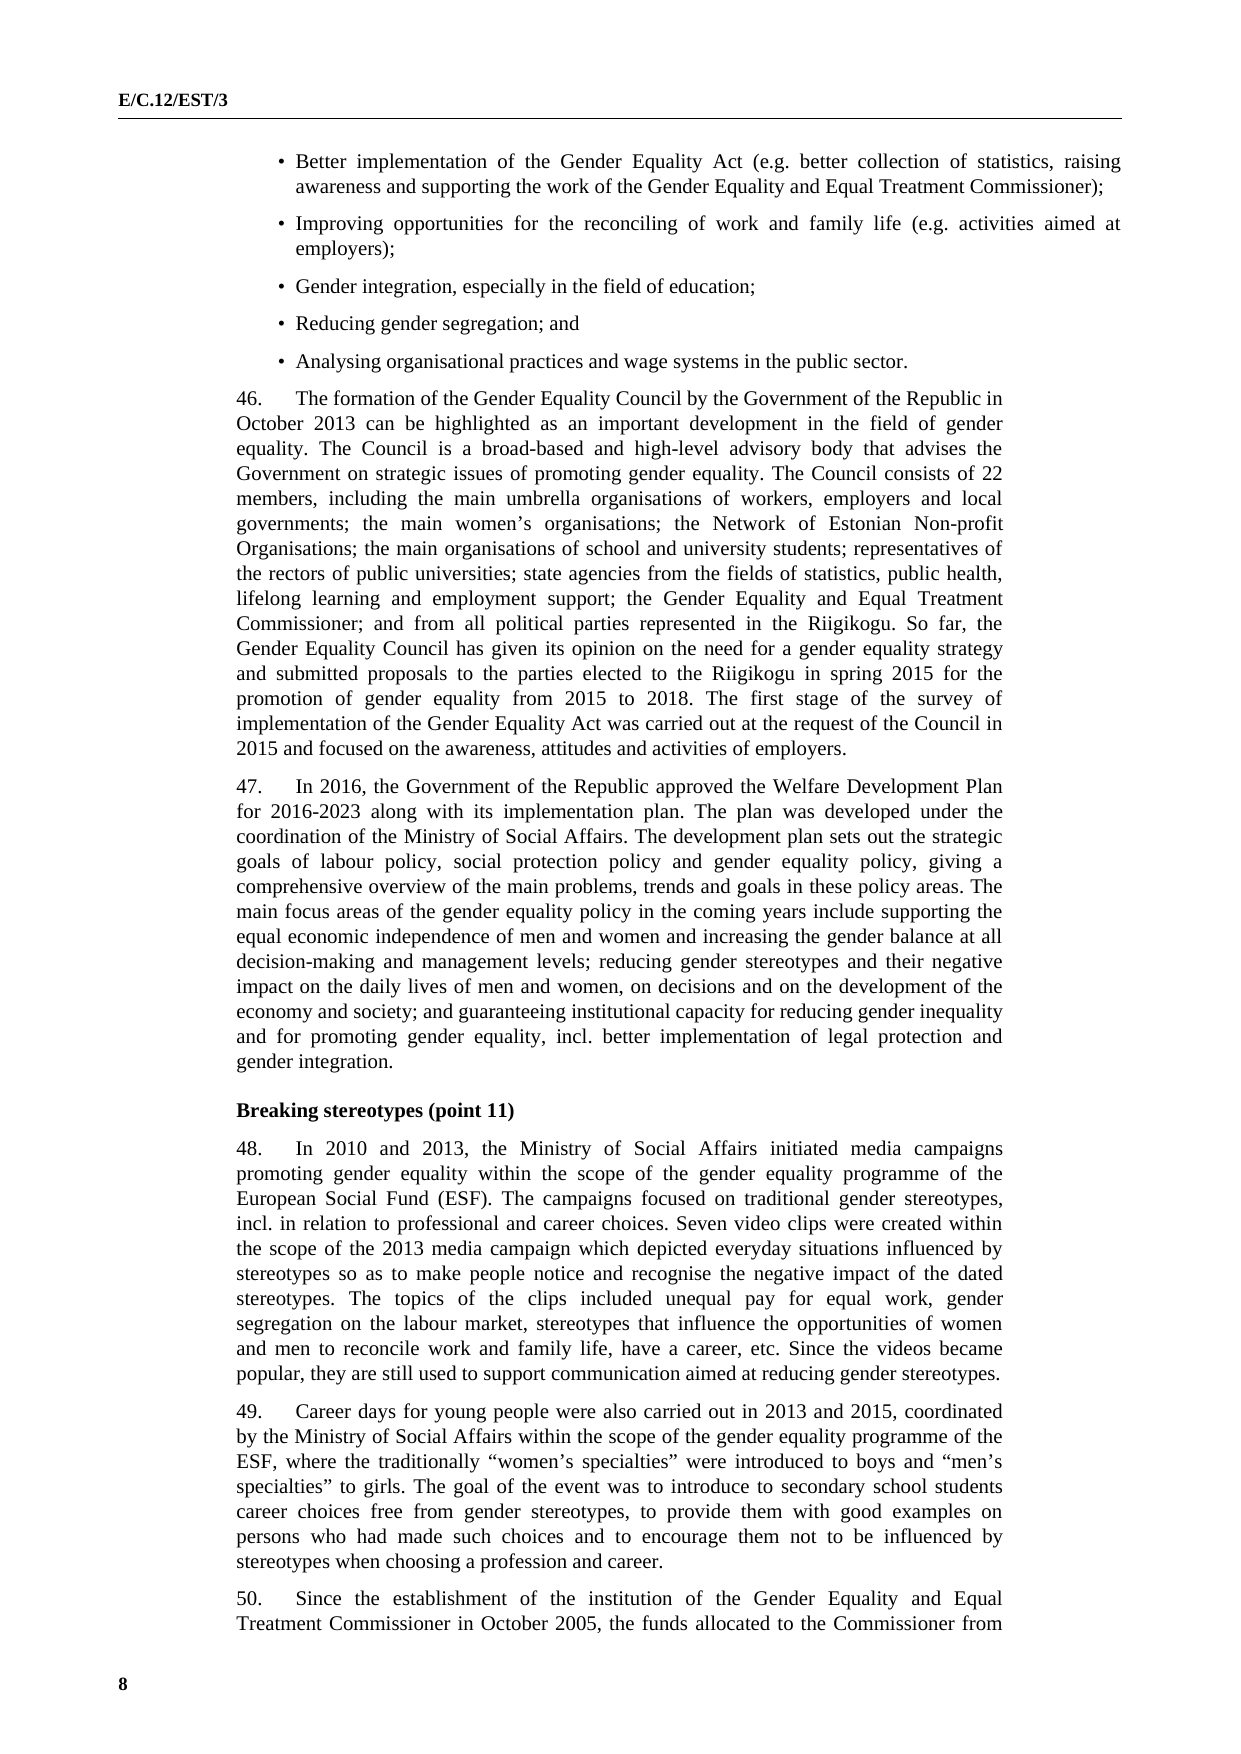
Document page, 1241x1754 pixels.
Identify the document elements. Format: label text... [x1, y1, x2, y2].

text 46. The formation of the Gender Equality Council by the Government of the Republic in October 2013 can be highlighted as an important development in the field of gender equality. The Council is a broad-based and high-level advisory body that advises the Government on strategic issues of promoting gender equality. The Council consists of 22 members, including the main umbrella organisations of workers, employers and local governments; the main women’s organisations; the Network of Estonian Non-profit Organisations; the main organisations of school and university students; representatives of the rectors of public universities; state agencies from the fields of statistics, public health, lifelong learning and employment support; the Gender Equality and Equal Treatment Commissioner; and from all political parties represented in the Riigikogu. So far, the Gender Equality Council has given its opinion on the need for a gender equality strategy and submitted proposals to the parties elected to the Riigikogu in spring 2015 for the promotion of gender equality from 2015 to 2018. The first stage of the survey of implementation of the Gender Equality Act was carried out at the request of the Council in 2015 and focused on the awareness, attitudes and activities of employers. [236, 385, 1004, 760]
text 49. Career days for young people were also carried out in 2013 and 2015, coordinated by the Ministry of Social Affairs within the scope of the gender equality programme of the ESF, where the traditionally “women’s specialties” were introduced to boys and “men’s specialties” to girls. The goal of the event was to introduce to secondary school students career choices free from gender stereotypes, to provide them with good examples on persons who had made such choices and to encourage them not to be influenced by stereotypes when choosing a profession and career. [236, 1398, 1004, 1573]
text Reducing gender segregation; and [278, 310, 1122, 335]
text 47. In 2016, the Government of the Republic approved the Welfare Development Plan for 2016-2023 along with its implementation plan. The plan was developed under the coordination of the Ministry of Social Affairs. The development plan sets out the strategic goals of labour policy, social protection policy and gender equality policy, giving a comprehensive overview of the main problems, trends and goals in these policy areas. The main focus areas of the gender equality policy in the coming years include supporting the equal economic independence of men and women and increasing the gender balance at all decision-making and management levels; reducing gender stereotypes and their negative impact on the daily lives of men and women, on decisions and on the development of the economy and society; and guaranteeing institutional capacity for reducing gender inequality and for promoting gender equality, incl. better implementation of legal protection and gender integration. [236, 773, 1004, 1073]
text Better implementation of the Gender Equality Act (e.g. better collection of statistics, raising awareness and supporting the work of the Gender Equality and Equal Treatment Commissioner); [278, 148, 1122, 198]
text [236, 1585, 1004, 1635]
text Gender integration, especially in the field of education; [278, 273, 1122, 298]
text Analysing organisational practices and wage systems in the public sector. [278, 348, 1122, 373]
text 48. In 2010 and 2013, the Ministry of Social Affairs initiated media campaigns promoting gender equality within the scope of the gender equality programme of the European Social Fund (ESF). The campaigns focused on traditional gender stereotypes, incl. in relation to professional and career choices. Seven video clips were created within the scope of the 2013 media campaign which depicted everyday situations influenced by stereotypes so as to make people notice and recognise the negative impact of the dated stereotypes. The topics of the clips included unequal pay for equal work, gender segregation on the labour market, stereotypes that influence the opportunities of women and men to reconcile work and family life, have a career, etc. Since the videos became popular, they are still used to support communication aimed at reducing gender stereotypes. [236, 1135, 1004, 1385]
text Breaking stereotypes (point 11) [118, 1098, 1004, 1123]
text Improving opportunities for the reconciling of work and family life (e.g. activities aimed at employers); [278, 210, 1122, 260]
